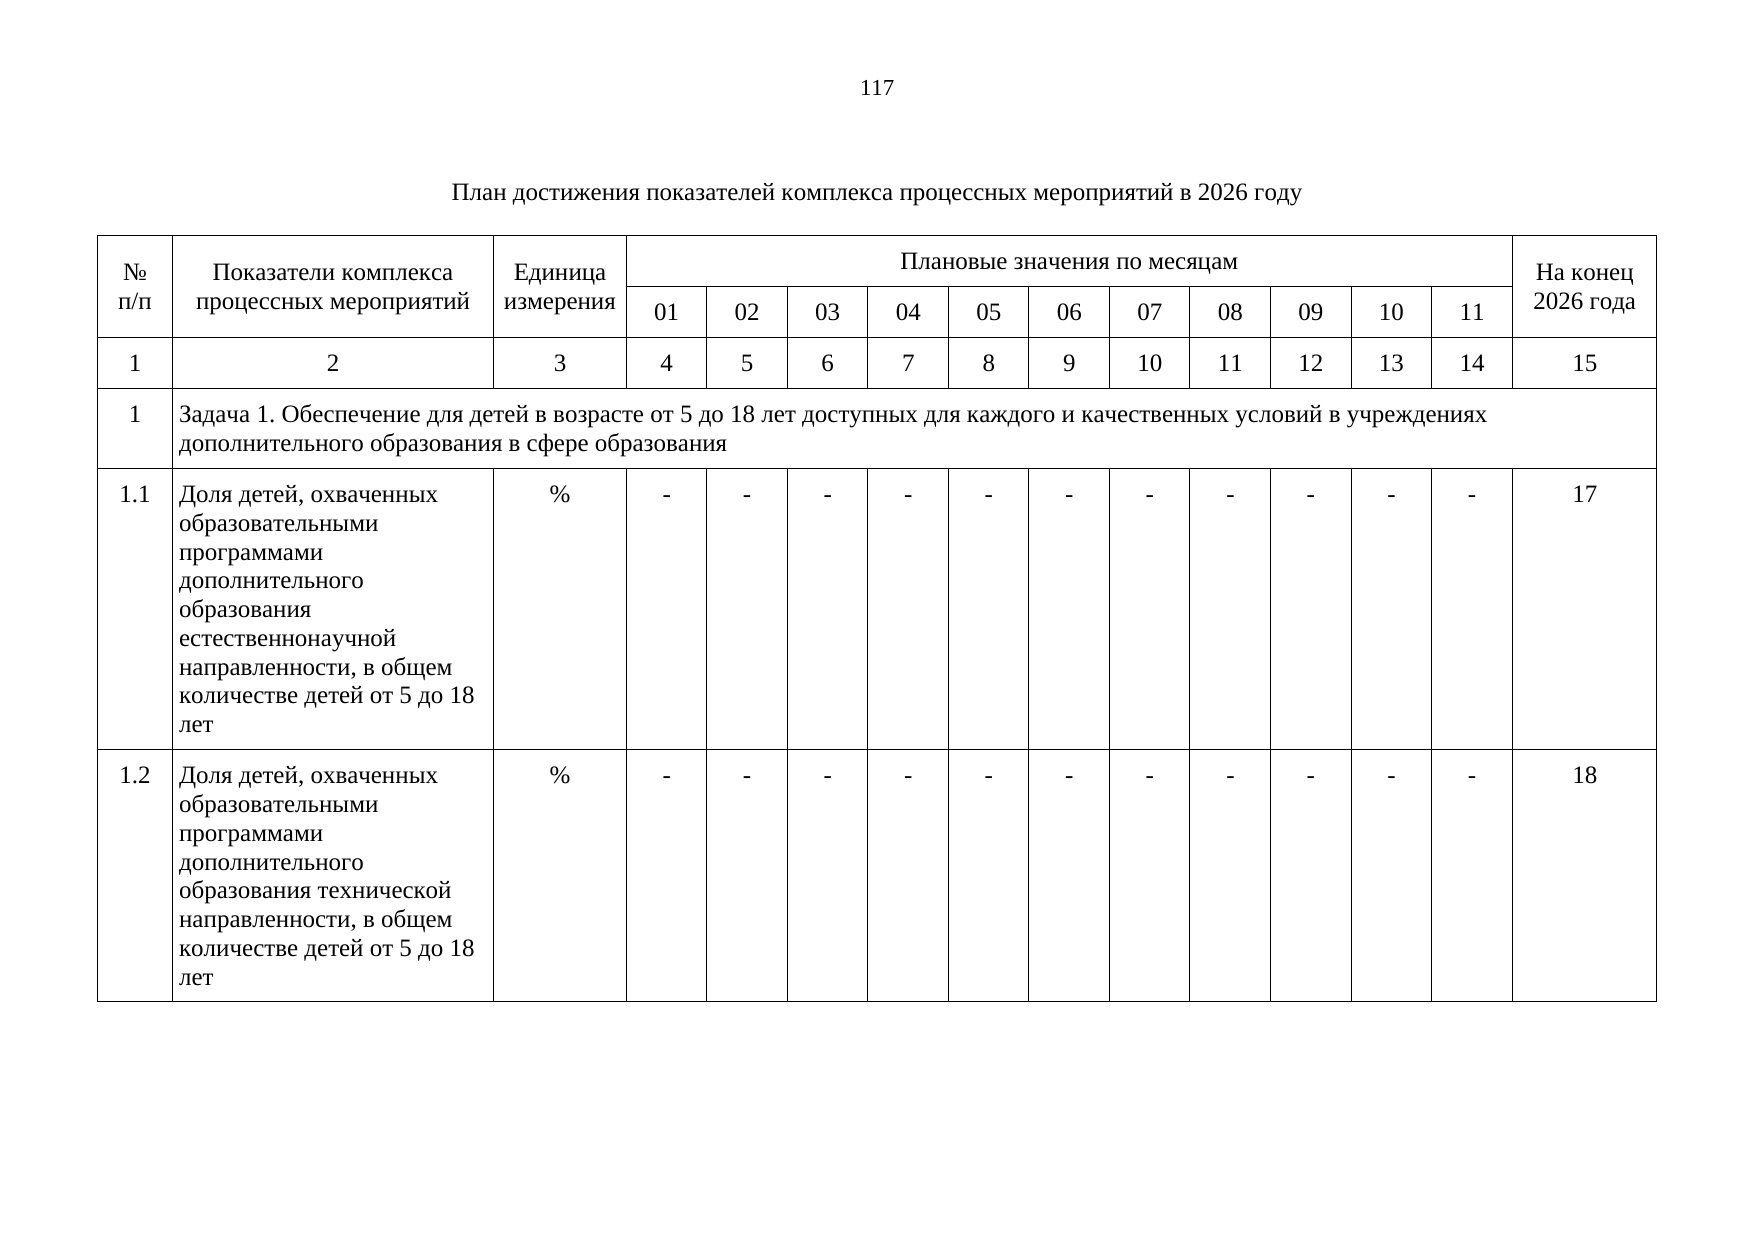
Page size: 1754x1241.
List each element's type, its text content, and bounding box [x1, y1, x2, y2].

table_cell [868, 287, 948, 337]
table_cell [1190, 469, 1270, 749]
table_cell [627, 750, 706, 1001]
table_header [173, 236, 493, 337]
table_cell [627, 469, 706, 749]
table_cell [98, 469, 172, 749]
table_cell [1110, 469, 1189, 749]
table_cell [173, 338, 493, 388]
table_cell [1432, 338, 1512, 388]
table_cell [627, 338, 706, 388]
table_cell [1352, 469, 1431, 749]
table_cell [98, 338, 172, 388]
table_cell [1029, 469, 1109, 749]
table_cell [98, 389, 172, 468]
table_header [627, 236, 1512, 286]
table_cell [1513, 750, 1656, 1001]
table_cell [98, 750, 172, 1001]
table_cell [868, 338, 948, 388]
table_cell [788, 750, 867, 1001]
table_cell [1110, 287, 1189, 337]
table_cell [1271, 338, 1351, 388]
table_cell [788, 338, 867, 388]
text План достижения показателей комплекса процессных мероприятий в 2026 году [118, 177, 1636, 206]
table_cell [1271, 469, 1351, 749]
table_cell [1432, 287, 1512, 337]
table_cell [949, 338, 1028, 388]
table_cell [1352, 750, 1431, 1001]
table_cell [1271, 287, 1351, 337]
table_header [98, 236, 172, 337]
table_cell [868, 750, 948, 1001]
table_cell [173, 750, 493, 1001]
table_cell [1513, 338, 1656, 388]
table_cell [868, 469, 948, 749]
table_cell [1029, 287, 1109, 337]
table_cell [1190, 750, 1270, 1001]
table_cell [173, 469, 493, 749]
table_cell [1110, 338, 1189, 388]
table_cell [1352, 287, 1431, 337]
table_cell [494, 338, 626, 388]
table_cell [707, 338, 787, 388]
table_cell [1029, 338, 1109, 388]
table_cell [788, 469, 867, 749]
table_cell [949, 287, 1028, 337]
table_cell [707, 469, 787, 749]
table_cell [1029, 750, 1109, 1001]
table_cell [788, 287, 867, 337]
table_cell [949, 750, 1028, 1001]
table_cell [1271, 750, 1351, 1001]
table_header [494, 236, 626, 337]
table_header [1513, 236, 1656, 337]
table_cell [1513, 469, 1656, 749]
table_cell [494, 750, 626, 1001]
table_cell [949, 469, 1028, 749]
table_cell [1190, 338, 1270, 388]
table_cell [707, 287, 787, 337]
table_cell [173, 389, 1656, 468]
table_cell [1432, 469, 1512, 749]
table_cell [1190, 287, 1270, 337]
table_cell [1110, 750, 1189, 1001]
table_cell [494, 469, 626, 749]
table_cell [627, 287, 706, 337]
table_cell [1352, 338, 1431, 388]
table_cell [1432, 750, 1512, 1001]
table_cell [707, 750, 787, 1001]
